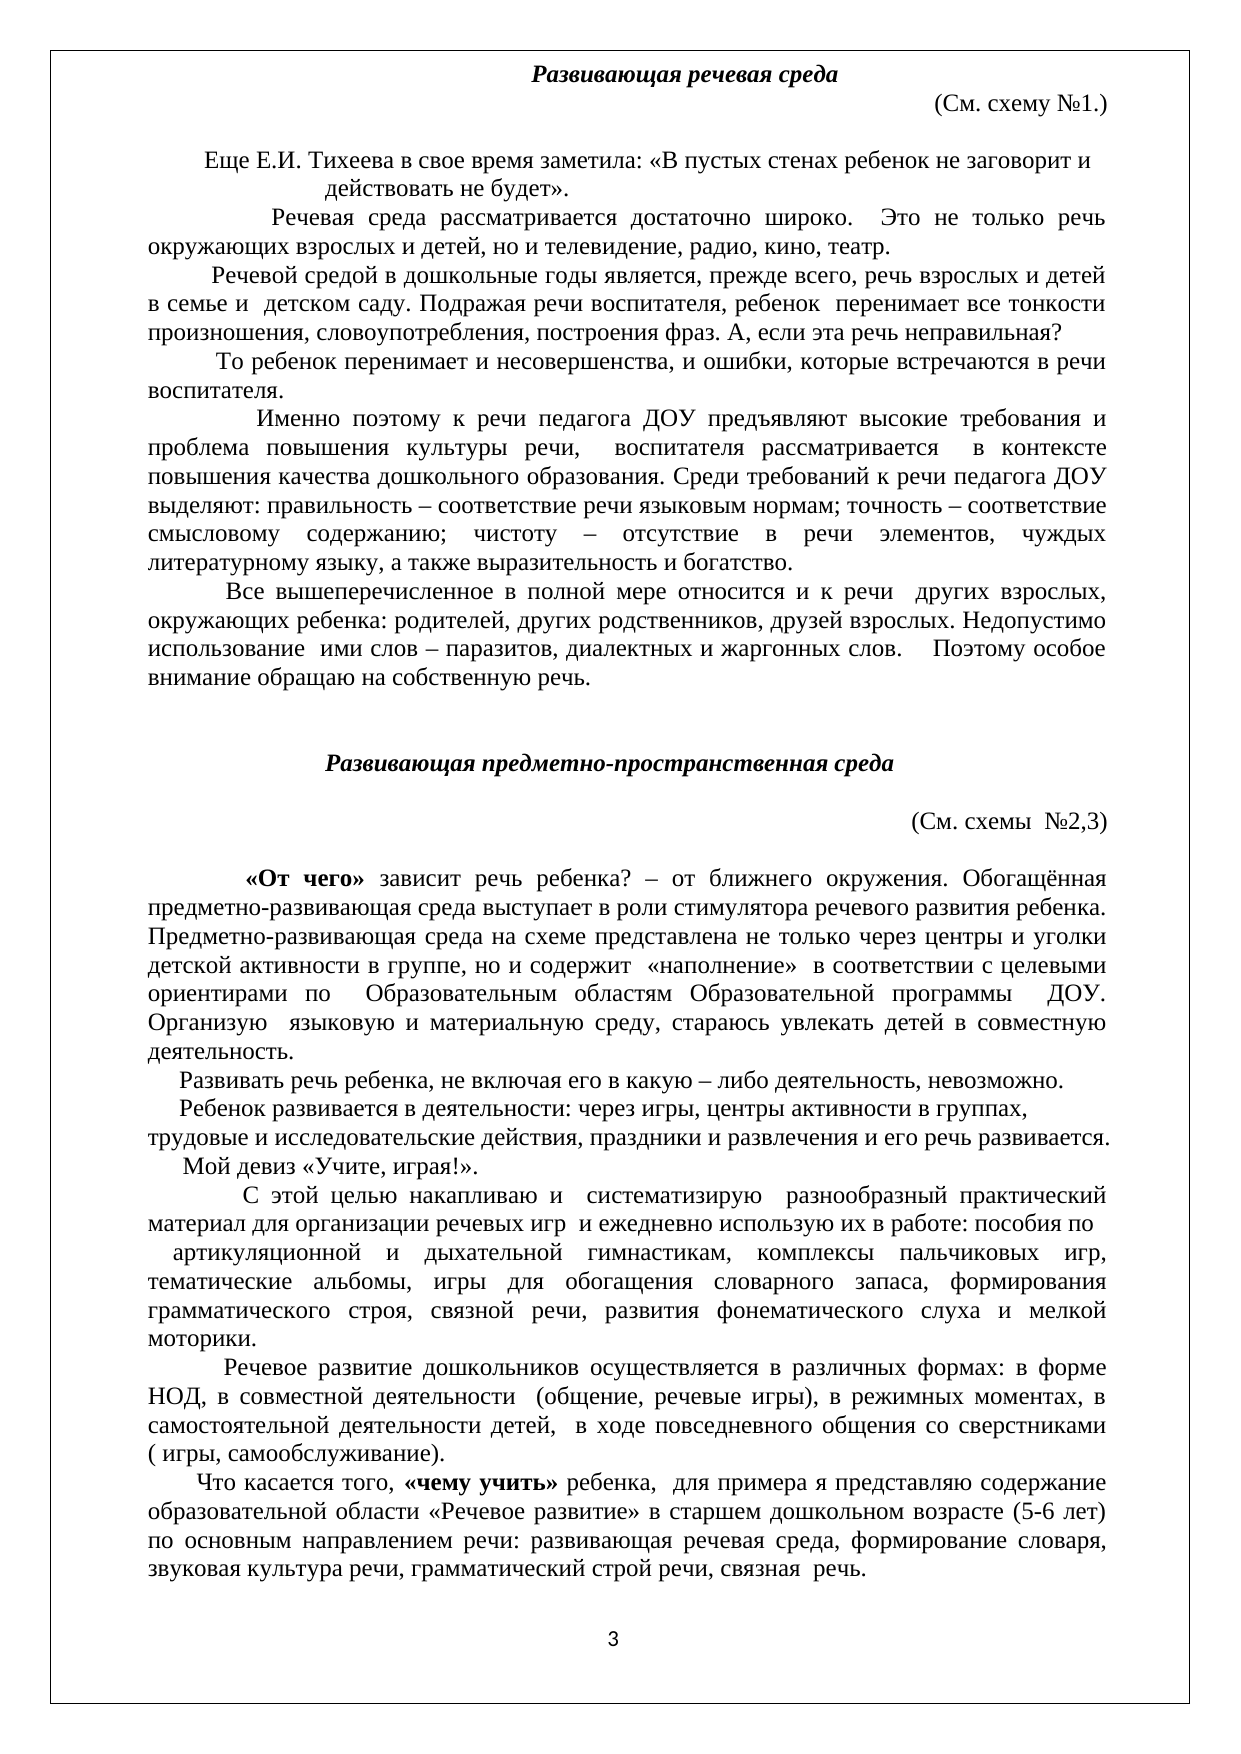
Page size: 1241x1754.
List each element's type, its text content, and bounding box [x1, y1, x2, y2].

text Развивать речь ребенка, не включая его в какую – либо деятельность, невозможно. [148, 1065, 1107, 1093]
text Все вышеперечисленное в полной мере относится и к речи других взрослых, окружающих ребенка: родителей, других родственников, друзей взрослых. Недопустимо использование ими слов – паразитов, диалектных и жаргонных слов. Поэтому особое внимание обращаю на собственную речь. [148, 576, 1107, 691]
text Мой девиз «Учите, играя!». [89, 1151, 1107, 1180]
text Что касается того, «чему учить» ребенка, для примера я представляю содержание образовательной области «Речевое развитие» в старшем дошкольном возрасте (5-6 лет) по основным направлением речи: развивающая речевая среда, формирование словаря, звуковая культура речи, грамматический строй речи, связная речь. [148, 1467, 1107, 1582]
text С этой целью накапливаю и систематизирую разнообразный практический материал для организации речевых игр и ежедневно использую их в работе: пособия по [148, 1180, 1107, 1237]
list То ребенок перенимает и несовершенства, и ошибки, которые встречаются в речи воспитателя. [148, 346, 1107, 403]
text «От чего» зависит речь ребенка? – от ближнего окружения. Обогащённая предметно-развивающая среда выступает в роли стимулятора речевого развития ребенка. Предметно-развивающая среда на схеме представлена не только через центры и уголки детской активности в группе, но и содержит «наполнение» в соответствии с целевыми ориентирами по Образовательным областям Образовательной программы ДОУ. Организую языковую и материальную среду, стараюсь увлекать детей в совместную деятельность. [148, 863, 1107, 1065]
text (См. схемы №2,3) [148, 806, 1107, 835]
text трудовые и исследовательские действия, праздники и развлечения и его речь развивается. [148, 1122, 1122, 1151]
list Именно поэтому к речи педагога ДОУ предъявляют высокие требования и проблема повышения культуры речи, воспитателя рассматривается в контексте повышения качества дошкольного образования. Среди требований к речи педагога ДОУ выделяют: правильность – соответствие речи языковым нормам; точность – соответствие смысловому содержанию; чистоту – отсутствие в речи элементов, чуждых литературному языку, а также выразительность и богатство. [148, 403, 1107, 576]
text Речевое развитие дошкольников осуществляется в различных формах: в форме НОД, в совместной деятельности (общение, речевые игры), в режимных моментах, в самостоятельной деятельности детей, в ходе повседневного общения со сверстниками ( игры, самообслуживание). [148, 1352, 1107, 1467]
text действовать не будет». [148, 173, 1107, 202]
list Речевая среда рассматривается достаточно широко. Это не только речь окружающих взрослых и детей, но и телевидение, радио, кино, театр. [148, 202, 1107, 260]
text (См. схему №1.) [148, 88, 1107, 117]
text Еще Е.И. Тихеева в свое время заметила: «В пустых стенах ребенок не заговорит и [148, 145, 1107, 173]
text артикуляционной и дыхательной гимнастикам, комплексы пальчиковых игр, тематические альбомы, игры для обогащения словарного запаса, формирования грамматического строя, связной речи, развития фонематического слуха и мелкой моторики. [148, 1237, 1107, 1352]
list Речевой средой в дошкольные годы является, прежде всего, речь взрослых и детей в семье и детском саду. Подражая речи воспитателя, ребенок перенимает все тонкости произношения, словоупотребления, построения фраз. А, если эта речь неправильная? [148, 260, 1107, 346]
text Развивающая предметно-пространственная среда [148, 748, 1107, 777]
text Развивающая речевая среда [148, 59, 1107, 88]
text Ребенок развивается в деятельности: через игры, центры активности в группах, [148, 1093, 1107, 1122]
